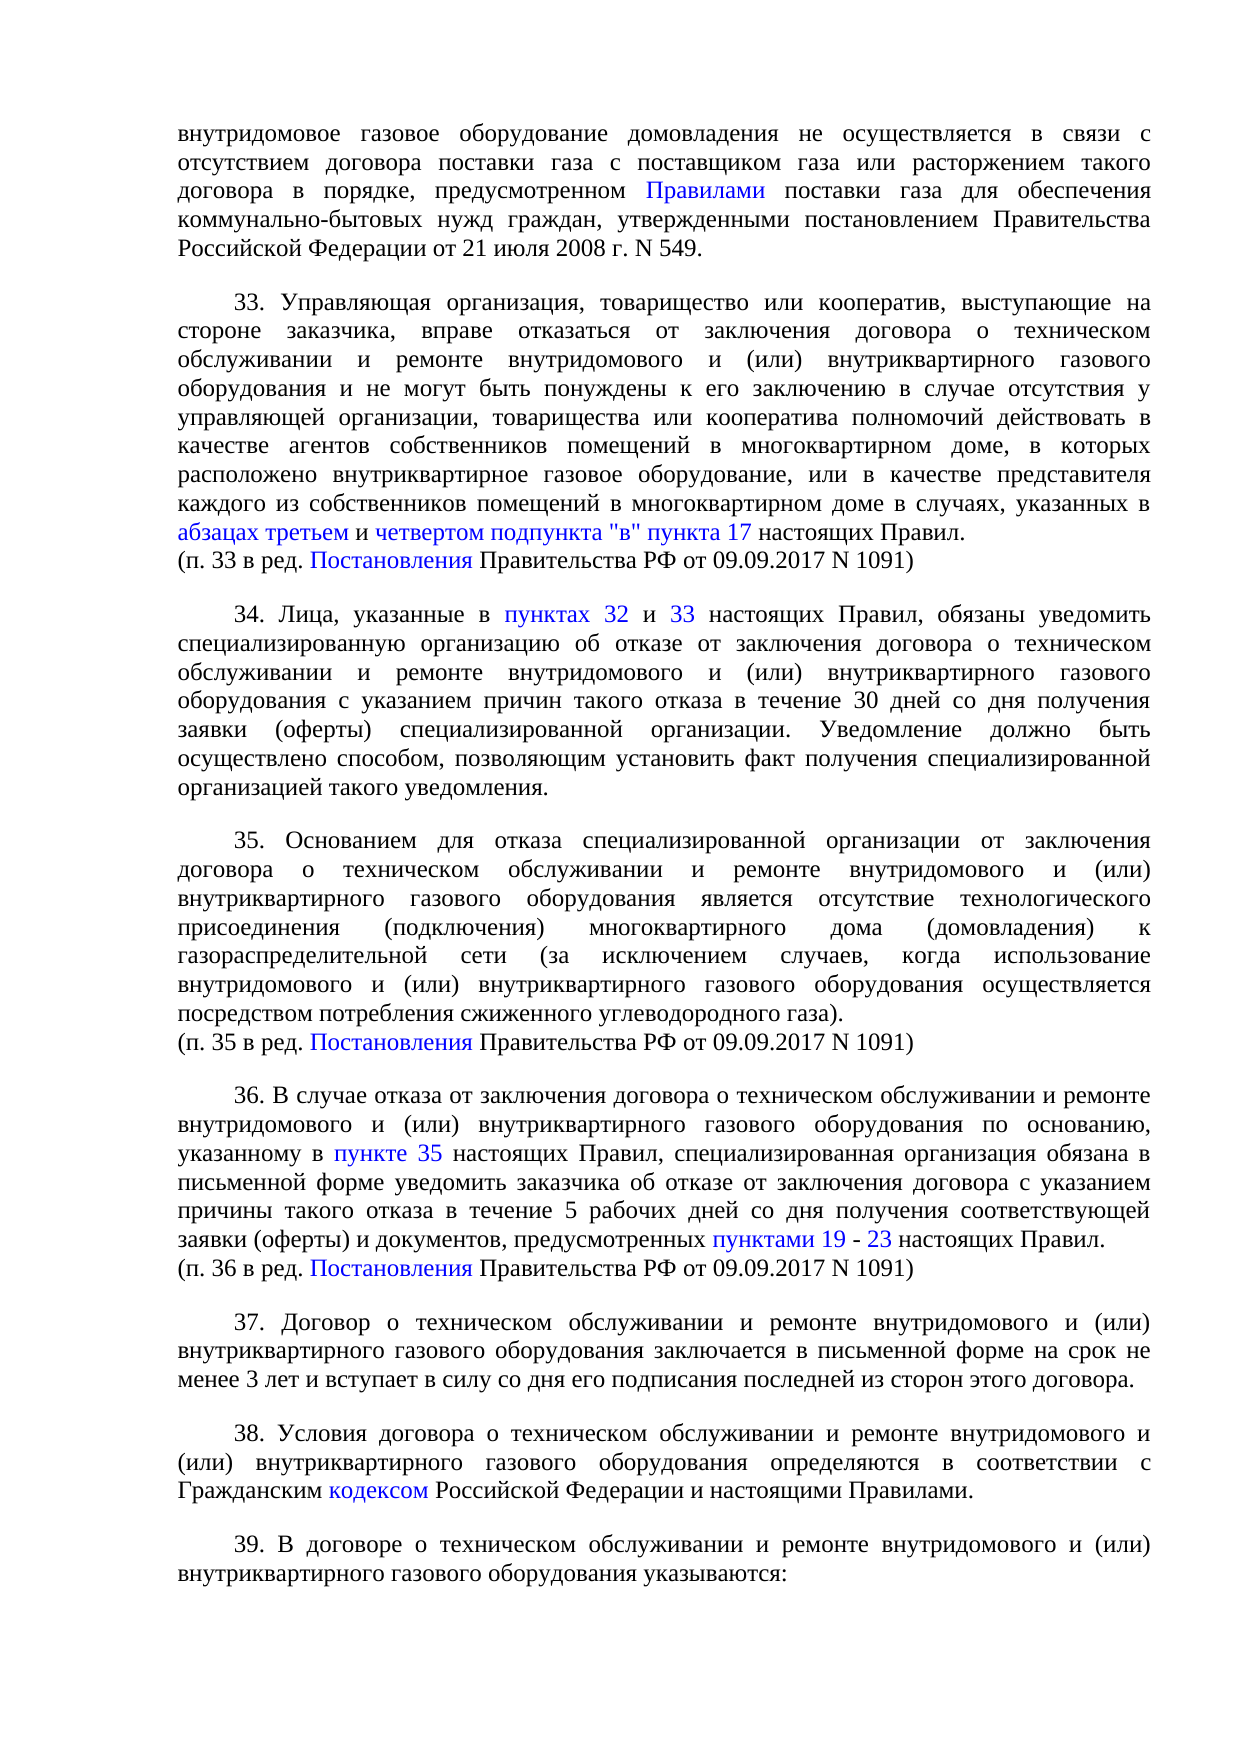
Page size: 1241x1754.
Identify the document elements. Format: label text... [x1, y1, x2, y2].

text 38. Условия договора о техническом обслуживании и ремонте внутридомового и (или) внутриквартирного газового оборудования определяются в соответствии с Гражданским кодексом Российской Федерации и настоящими Правилами. [177, 1418, 1152, 1504]
text 37. Договор о техническом обслуживании и ремонте внутридомового и (или) внутриквартирного газового оборудования заключается в письменной форме на срок не менее 3 лет и вступает в силу со дня его подписания последней из сторон этого договора. [177, 1307, 1152, 1393]
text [177, 118, 1152, 262]
text 33. Управляющая организация, товарищество или кооператив, выступающие на стороне заказчика, вправе отказаться от заключения договора о техническом обслуживании и ремонте внутридомового и (или) внутриквартирного газового оборудования и не могут быть понуждены к его заключению в случае отсутствия у управляющей организации, товарищества или кооператива полномочий действовать в качестве агентов собственников помещений в многоквартирном доме, в которых расположено внутриквартирное газовое оборудование, или в качестве представителя каждого из собственников помещений в многоквартирном доме в случаях, указанных в абзацах третьем и четвертом подпункта "в" пункта 17 настоящих Правил. [177, 287, 1152, 546]
text 34. Лица, указанные в пунктах 32 и 33 настоящих Правил, обязаны уведомить специализированную организацию об отказе от заключения договора о техническом обслуживании и ремонте внутридомового и (или) внутриквартирного газового оборудования с указанием причин такого отказа в течение 30 дней со дня получения заявки (оферты) специализированной организации. Уведомление должно быть осуществлено способом, позволяющим установить факт получения специализированной организацией такого уведомления. [177, 599, 1152, 801]
text 35. Основанием для отказа специализированной организации от заключения договора о техническом обслуживании и ремонте внутридомового и (или) внутриквартирного газового оборудования является отсутствие технологического присоединения (подключения) многоквартирного дома (домовладения) к газораспределительной сети (за исключением случаев, когда использование внутридомового и (или) внутриквартирного газового оборудования осуществляется посредством потребления сжиженного углеводородного газа). [177, 826, 1152, 1027]
text (п. 35 в ред. Постановления Правительства РФ от 09.09.2017 N 1091) [177, 1027, 1152, 1056]
text (п. 33 в ред. Постановления Правительства РФ от 09.09.2017 N 1091) [177, 546, 1152, 574]
text 39. В договоре о техническом обслуживании и ремонте внутридомового и (или) внутриквартирного газового оборудования указываются: [177, 1529, 1152, 1587]
text 36. В случае отказа от заключения договора о техническом обслуживании и ремонте внутридомового и (или) внутриквартирного газового оборудования по основанию, указанному в пункте 35 настоящих Правил, специализированная организация обязана в письменной форме уведомить заказчика об отказе от заключения договора с указанием причины такого отказа в течение 5 рабочих дней со дня получения соответствующей заявки (оферты) и документов, предусмотренных пунктами 19 - 23 настоящих Правил. [177, 1081, 1152, 1253]
text (п. 36 в ред. Постановления Правительства РФ от 09.09.2017 N 1091) [177, 1253, 1152, 1282]
